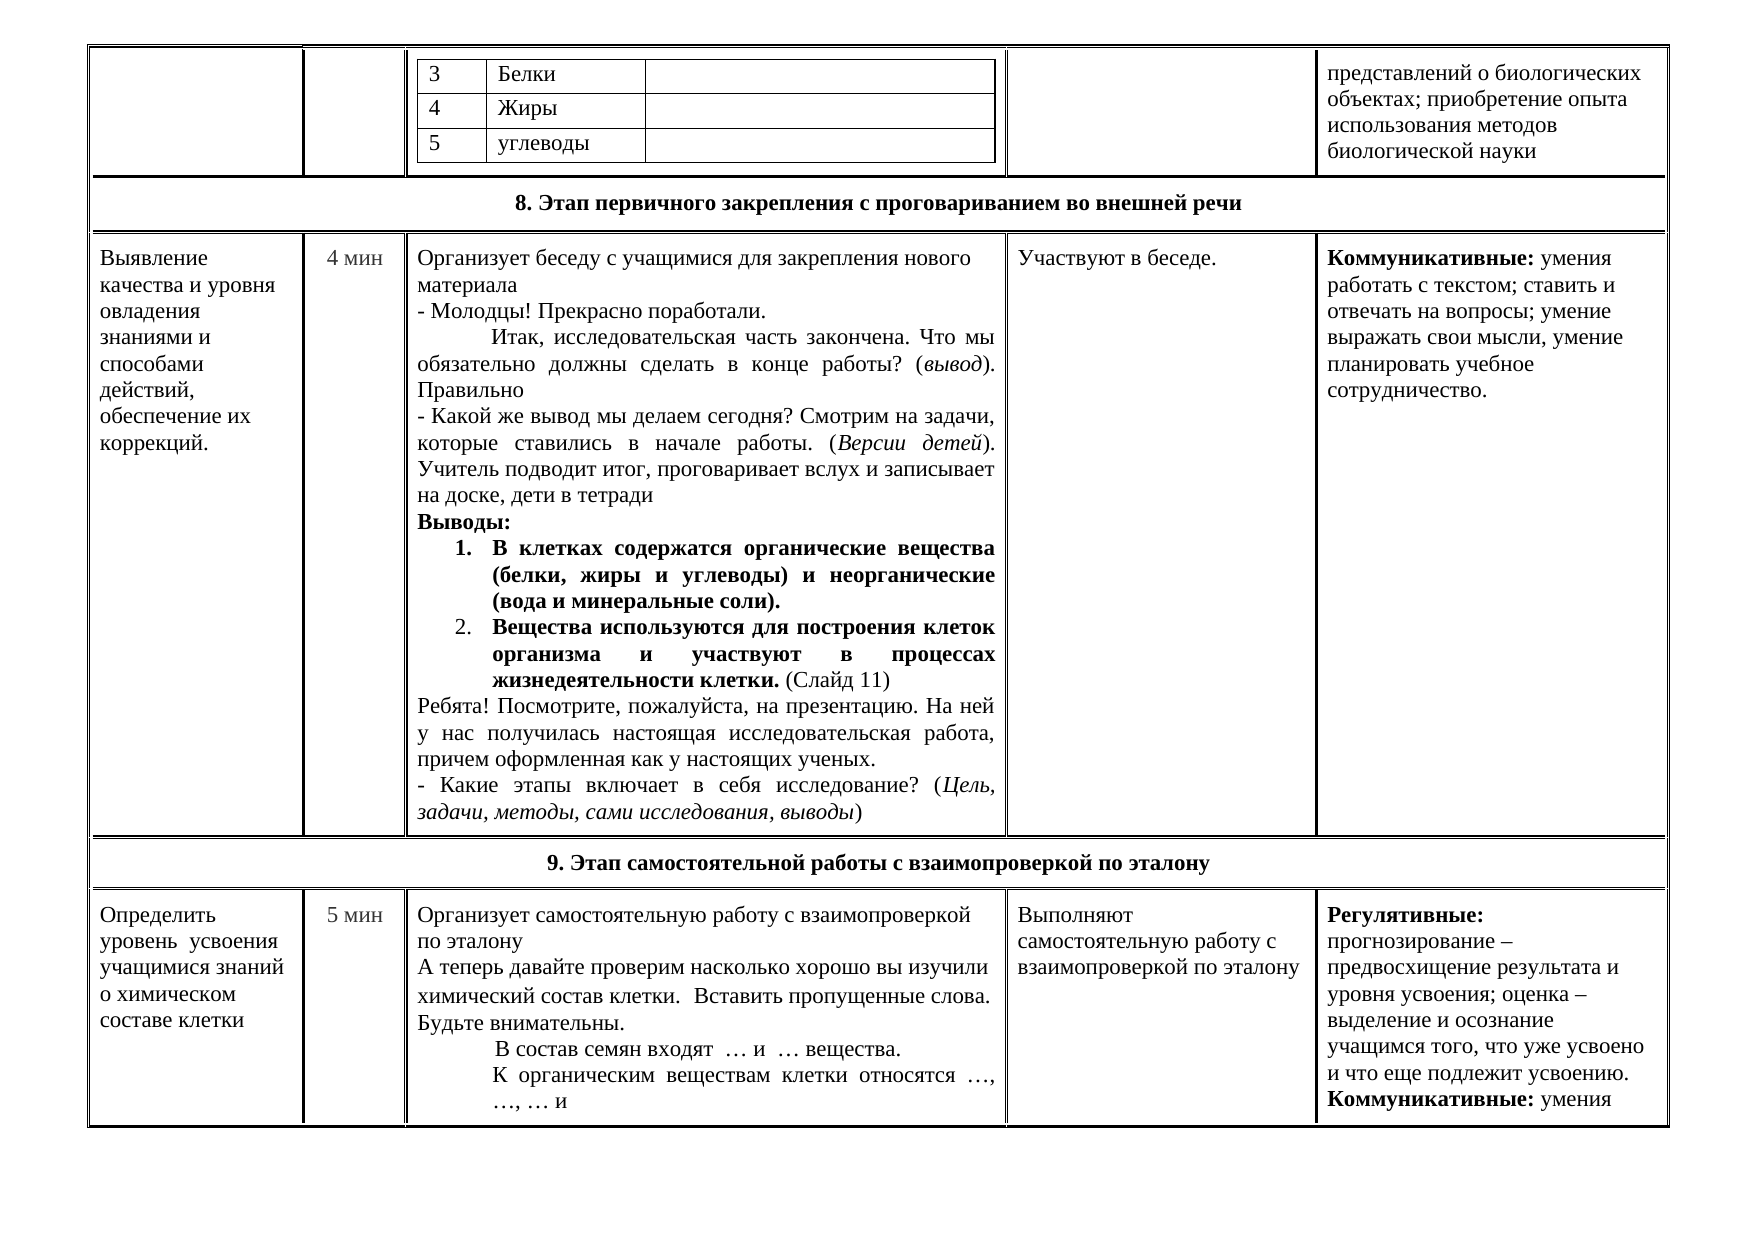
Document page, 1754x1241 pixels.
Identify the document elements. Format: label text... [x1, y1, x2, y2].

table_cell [406, 890, 1006, 1125]
table_cell Коммуникативные: умения работать с текстом; ставить и отвечать на вопросы; умение выражать свои мысли, умение планировать учебное сотрудничество. [1318, 230, 1667, 835]
table_cell Выявление качества и уровня овладения знаниями и способами действий, обеспечение их коррекций. [90, 230, 302, 835]
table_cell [89, 887, 303, 1125]
table_cell Организует беседу с учащимися для закрепления нового материала - Молодцы! Прекрасно поработали. Итак, исследовательская часть закончена. Что мы обязательно должны сделать в конце работы? (вывод). Правильно - Какой же вывод мы делаем сегодня? Смотрим на задачи, которые ставились в начале работы. (Версии детей). Учитель подводит итог, проговаривает вслух и записывает на доске, дети в тетради Выводы: В клетках содержатся органические вещества (белки, жиры и углеводы) и неорганические (вода и минеральные соли). Вещества используются для построения клеток организма и участвуют в процессах жизнедеятельности клетки. (Слайд 11) Ребята! Посмотрите, пожалуйста, на презентацию. На ней у нас получилась настоящая исследовательская работа, причем оформленная как у настоящих ученых. - Какие этапы включает в себя исследование? (Цель, задачи, методы, сами исследования, выводы) [408, 234, 1005, 835]
table_cell 4 мин [305, 234, 404, 835]
table_cell 9. Этап самостоятельной работы с взаимопроверкой по эталону [90, 835, 1667, 887]
table_cell 5 мин [303, 46, 406, 175]
table_cell Участвуют в беседе. [1008, 234, 1315, 835]
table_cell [1316, 48, 1667, 175]
table_cell 8. Этап первичного закрепления с проговариванием во внешней речи [90, 175, 1667, 230]
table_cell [1316, 887, 1668, 1125]
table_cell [406, 48, 1006, 175]
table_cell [1006, 890, 1316, 1125]
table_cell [1006, 48, 1316, 175]
table_cell 5 мин [303, 888, 406, 1125]
